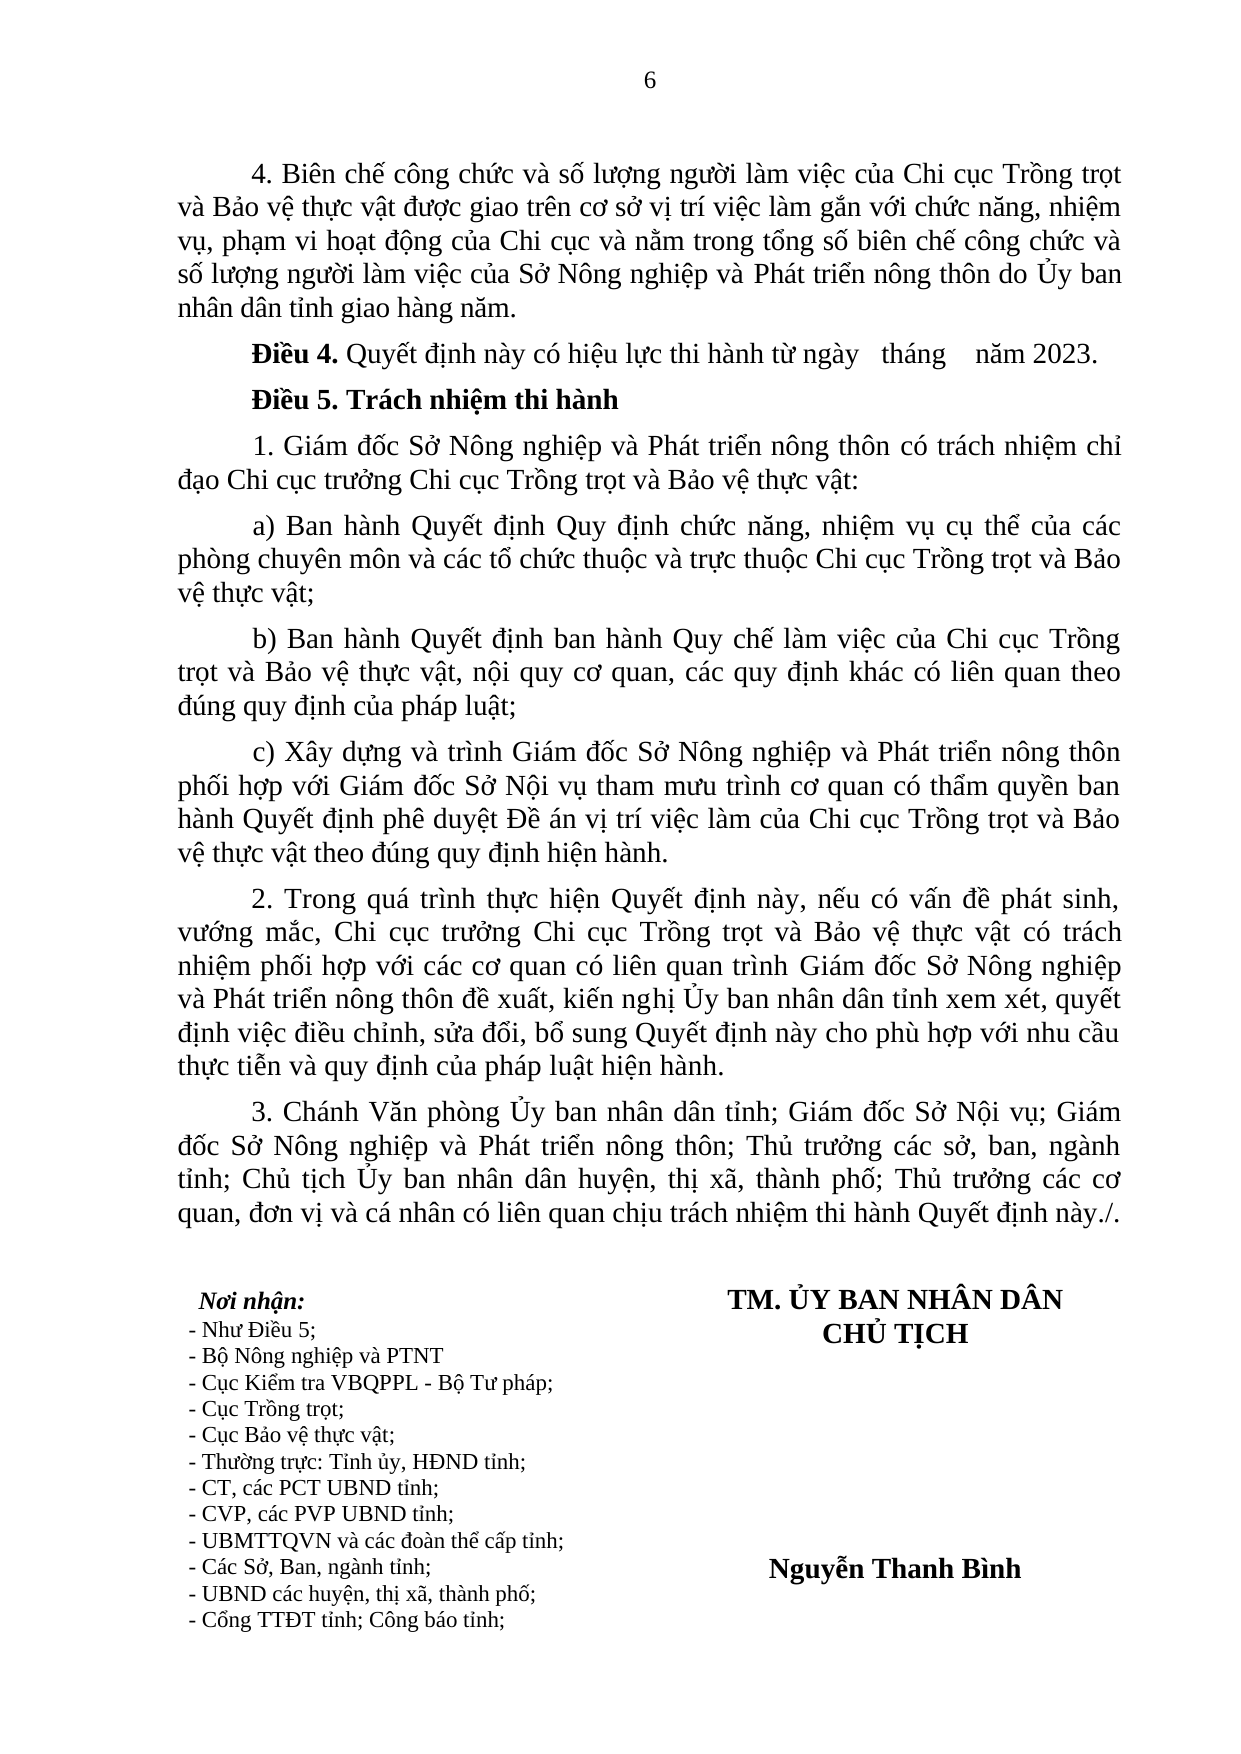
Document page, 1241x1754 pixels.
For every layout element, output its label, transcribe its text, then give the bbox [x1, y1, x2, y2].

text 3. Chánh Văn phòng Ủy ban nhân dân tỉnh; Giám đốc Sở Nội vụ; Giám đốc Sở Nông nghiệp và Phát triển nông thôn; Thủ trưởng các sở, ban, ngành tỉnh; Chủ tịch Ủy ban nhân dân huyện, thị xã, thành phố; Thủ trưởng các cơ quan, đơn vị và cá nhân có liên quan chịu trách nhiệm thi hành Quyết định này./. [177, 1094, 1122, 1229]
text 1. Giám đốc Sở Nông nghiệp và Phát triển nông thôn có trách nhiệm chỉ đạo Chi cục trưởng Chi cục Trồng trọt và Bảo vệ thực vật: [177, 428, 1122, 495]
text 2. Trong quá trình thực hiện Quyết định này, nếu có vấn đề phát sinh, vướng mắc, Chi cục trưởng Chi cục Trồng trọt và Bảo vệ thực vật có trách nhiệm phối hợp với các cơ quan có liên quan trình Giám đốc Sở Nông nghiệp và Phát triển nông thôn đề xuất, kiến nghị Ủy ban nhân dân tỉnh xem xét, quyết định việc điều chỉnh, sửa đổi, bổ sung Quyết định này cho phù hợp với nhu cầu thực tiễn và quy định của pháp luật hiện hành. [177, 881, 1122, 1082]
text a) Ban hành Quyết định Quy định chức năng, nhiệm vụ cụ thể của các phòng chuyên môn và các tổ chức thuộc và trực thuộc Chi cục Trồng trọt và Bảo vệ thực vật; [177, 508, 1122, 608]
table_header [668, 1283, 1122, 1632]
text Điều 4. Quyết định này có hiệu lực thi hành từ ngày tháng năm 2023. [177, 336, 1122, 370]
text b) Ban hành Quyết định ban hành Quy chế làm việc của Chi cục Trồng trọt và Bảo vệ thực vật, nội quy cơ quan, các quy định khác có liên quan theo đúng quy định của pháp luật; [177, 621, 1122, 722]
text 4. Biên chế công chức và số lượng người làm việc của Chi cục Trồng trọt và Bảo vệ thực vật được giao trên cơ sở vị trí việc làm gắn với chức năng, nhiệm vụ, phạm vi hoạt động của Chi cục và nằm trong tổng số biên chế công chức và số lượng người làm việc của Sở Nông nghiệp và Phát triển nông thôn do Ủy ban nhân dân tỉnh giao hàng năm. [177, 156, 1122, 324]
text Điều 5. Trách nhiệm thi hành [177, 382, 1122, 416]
text c) Xây dựng và trình Giám đốc Sở Nông nghiệp và Phát triển nông thôn phối hợp với Giám đốc Sở Nội vụ tham mưu trình cơ quan có thẩm quyền ban hành Quyết định phê duyệt Đề án vị trí việc làm của Chi cục Trồng trọt và Bảo vệ thực vật theo đúng quy định hiện hành. [177, 734, 1122, 868]
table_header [177, 1283, 668, 1632]
